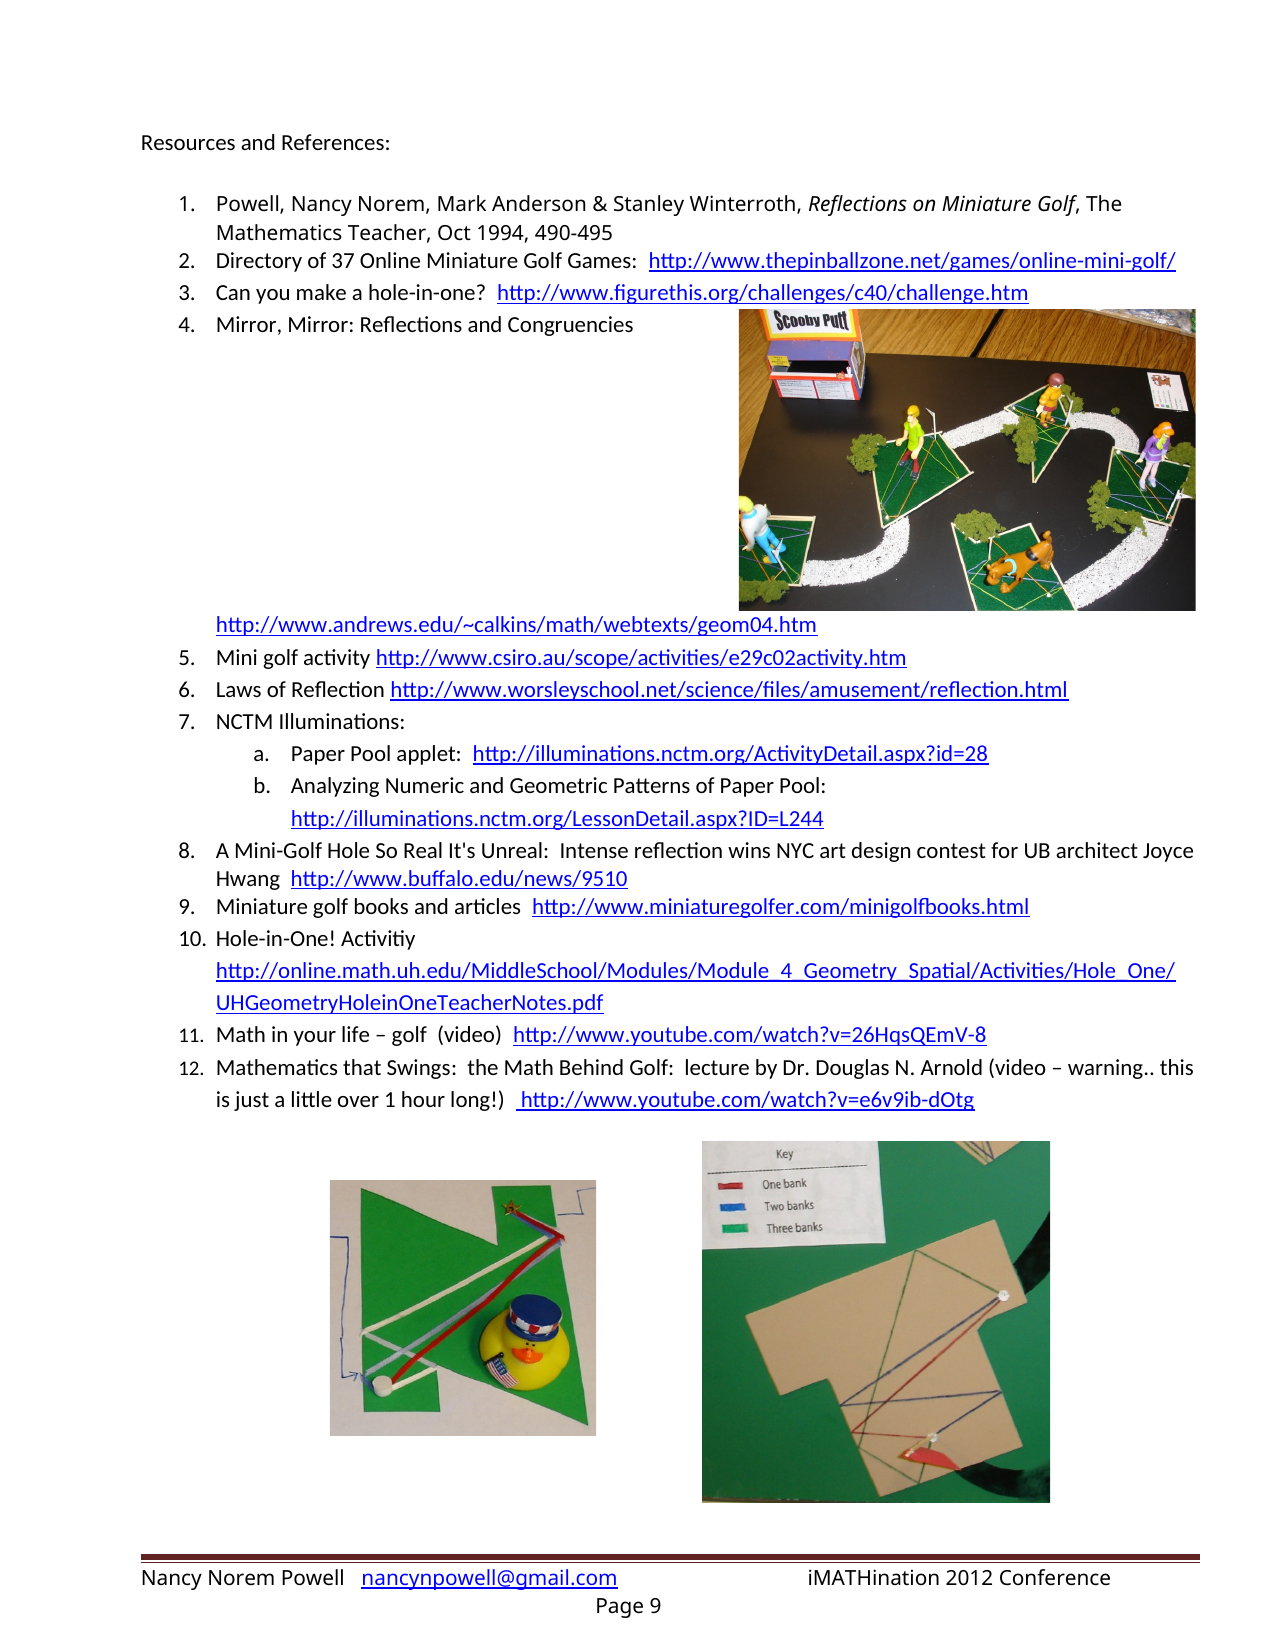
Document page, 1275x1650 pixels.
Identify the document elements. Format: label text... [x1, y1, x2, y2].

list Miniature golf books and articles http://www.miniaturegolfer.com/minigolfbooks.html [178, 921, 1200, 949]
list Analyzing Numeric and Geometric Patterns of Paper Pool: http://illuminations.nctm.org/LessonDetail.aspx?ID=L244 [253, 801, 1200, 861]
list Mirror, Mirror: Reflections and Congruencies http://www.andrews.edu/~calkins/math/webtexts/geom04.htm [178, 340, 1200, 668]
text Resources and References: [141, 128, 1200, 156]
list A Mini-Golf Hole So Real It's Unreal: Intense reflection wins NYC art design contest for UB architect Joyce Hwang http://www.buffalo.edu/news/9510 [178, 865, 1200, 921]
picture [329, 1209, 597, 1466]
picture [702, 1170, 1051, 1532]
list Hole-in-One! Activitiy http://online.math.uh.edu/MiddleSchool/Modules/Module_4_Geometry_Spatial/Activities/Hole_One/UHGeometryHoleinOneTeacherNotes.pdf [178, 953, 1200, 1046]
list Mathematics that Swings: the Math Behind Golf: lecture by Dr. Douglas N. Arnold (video – warning.. this is just a little over 1 hour long!) http://www.youtube.com/watch?v=e6v9ib-dOtg [178, 1082, 1200, 1142]
list Powell, Nancy Norem, Mark Anderson & Stanley Winterroth, Reflections on Miniature Golf, The Mathematics Teacher, Oct 1994, 490-495 [178, 189, 1200, 246]
list Paper Pool applet: http://illuminations.nctm.org/ActivityDetail.aspx?id=28 [253, 768, 1200, 796]
list Can you make a hole-in-one? http://www.figurethis.org/challenges/c40/challenge.htm [178, 308, 1200, 336]
list Mini golf activity http://www.csiro.au/scope/activities/e29c02activity.htm [178, 672, 1200, 700]
list Directory of 37 Online Miniature Golf Games: http://www.thepinballzone.net/games/online-mini-golf/ [178, 275, 1200, 303]
list NCTM Illuminations: [178, 736, 1200, 764]
list Math in your life – golf (video) http://www.youtube.com/watch?v=26HqsQEmV-8 [178, 1050, 1200, 1078]
list Laws of Reflection http://www.worsleyschool.net/science/files/amusement/reflection.html [178, 704, 1200, 732]
